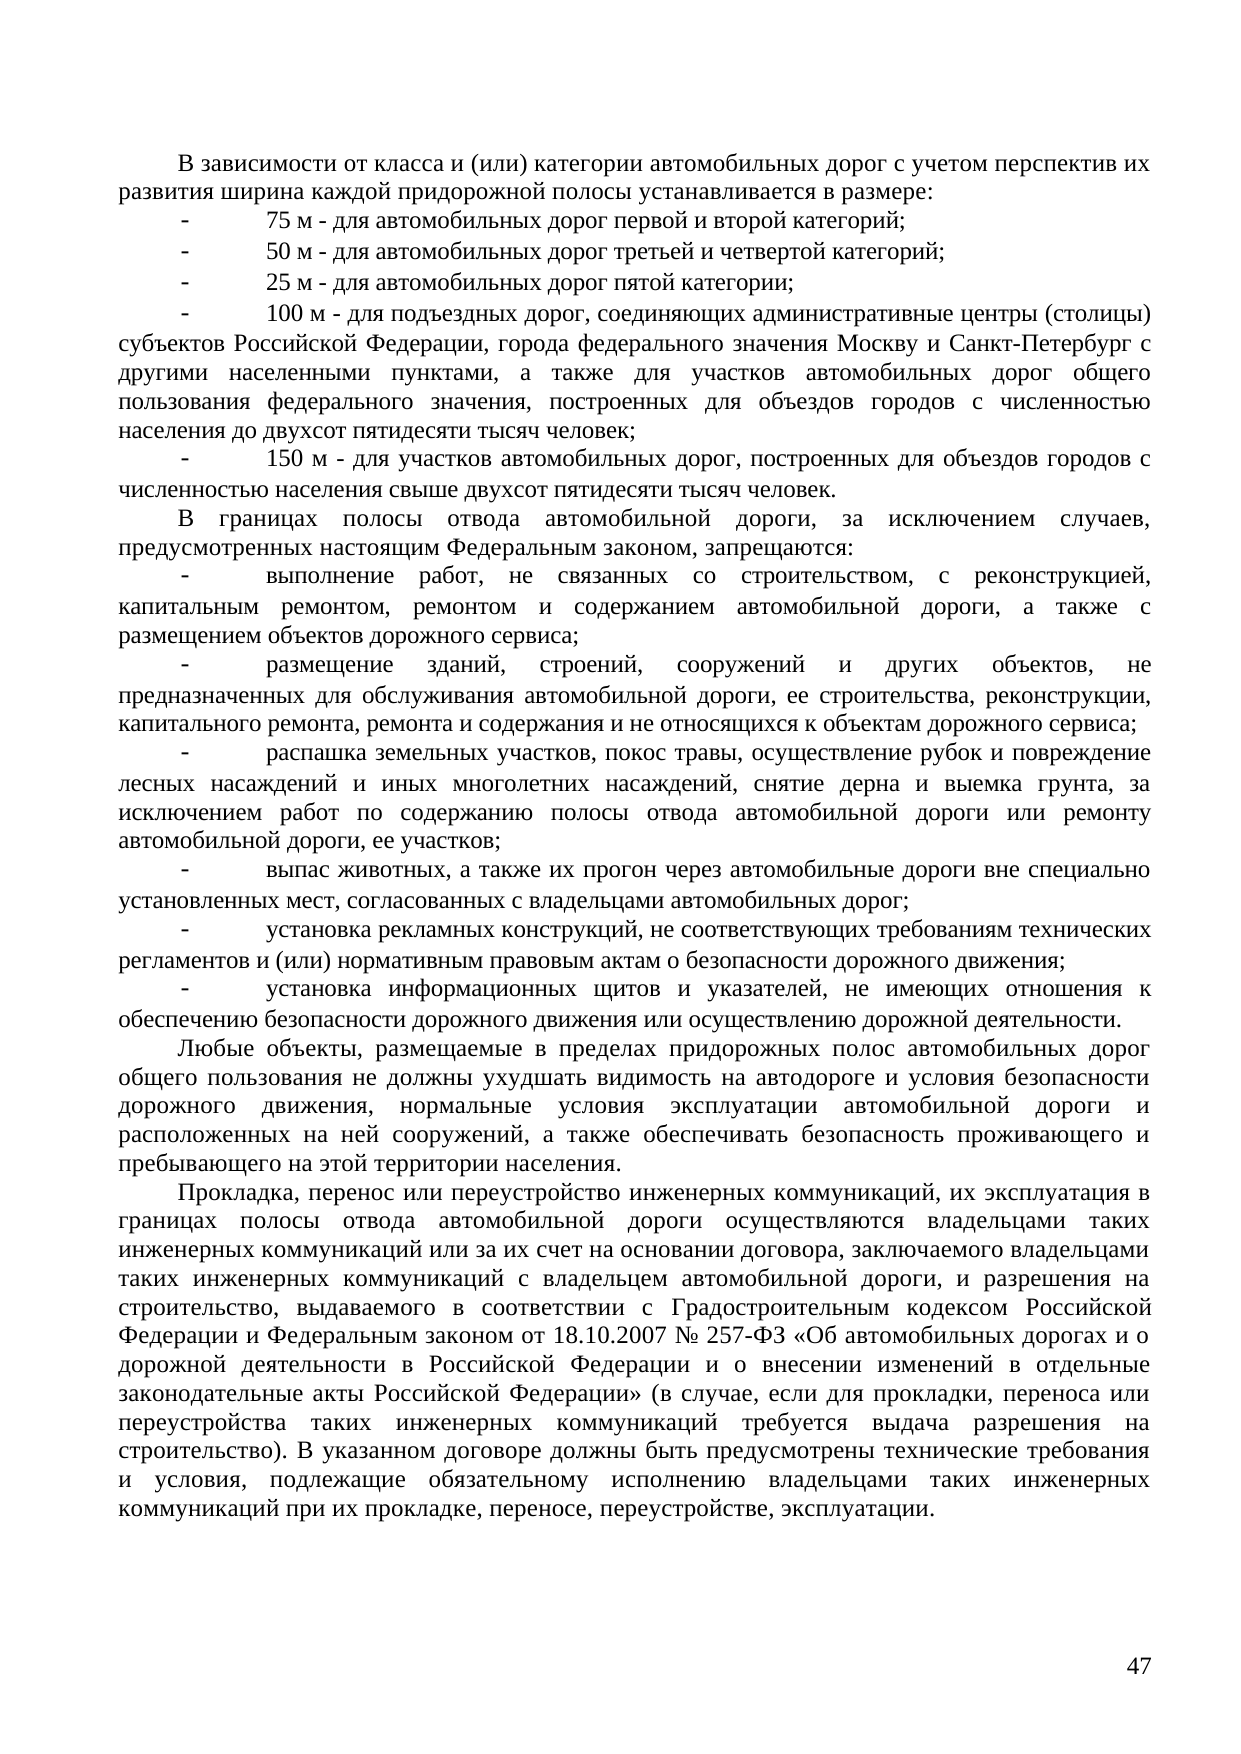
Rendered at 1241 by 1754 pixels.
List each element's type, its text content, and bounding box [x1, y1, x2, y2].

text В зависимости от класса и (или) категории автомобильных дорог с учетом перспектив их развития ширина каждой придорожной полосы устанавливается в размере: [118, 148, 1152, 205]
list 100 м - для подъездных дорог, соединяющих административные центры (столицы) субъектов Российской Федерации, города федерального значения Москву и Санкт-Петербург с другими населенными пунктами, а также для участков автомобильных дорог общего пользования федерального значения, построенных для объездов городов с численностью населения до двухсот пятидесяти тысяч человек; [118, 298, 1152, 443]
list 50 м - для автомобильных дорог третьей и четвертой категорий; [118, 236, 1152, 267]
text В границах полосы отвода автомобильной дороги, за исключением случаев, предусмотренных настоящим Федеральным законом, запрещаются: [118, 503, 1152, 561]
list 75 м - для автомобильных дорог первой и второй категорий; [118, 205, 1152, 236]
text Прокладка, перенос или переустройство инженерных коммуникаций, их эксплуатация в границах полосы отвода автомобильной дороги осуществляются владельцами таких инженерных коммуникаций или за их счет на основании договора, заключаемого владельцами таких инженерных коммуникаций с владельцем автомобильной дороги, и разрешения на строительство, выдаваемого в соответствии с Градостроительным кодексом Российской Федерации и Федеральным законом от 18.10.2007 № 257-ФЗ «Об автомобильных дорогах и о дорожной деятельности в Российской Федерации и о внесении изменений в отдельные законодательные акты Российской Федерации» (в случае, если для прокладки, переноса или переустройства таких инженерных коммуникаций требуется выдача разрешения на строительство). В указанном договоре должны быть предусмотрены технические требования и условия, подлежащие обязательному исполнению владельцами таких инженерных коммуникаций при их прокладке, переносе, переустройстве, эксплуатации. [118, 1177, 1152, 1522]
text Любые объекты, размещаемые в пределах придорожных полос автомобильных дорог общего пользования не должны ухудшать видимость на автодороге и условия безопасности дорожного движения, нормальные условия эксплуатации автомобильной дороги и расположенных на ней сооружений, а также обеспечивать безопасность проживающего и пребывающего на этой территории населения. [118, 1033, 1152, 1177]
list 25 м - для автомобильных дорог пятой категории; [118, 267, 1152, 298]
list распашка земельных участков, покос травы, осуществление рубок и повреждение лесных насаждений и иных многолетних насаждений, снятие дерна и выемка грунта, за исключением работ по содержанию полосы отвода автомобильной дороги или ремонту автомобильной дороги, ее участков; [118, 737, 1152, 854]
list установка информационных щитов и указателей, не имеющих отношения к обеспечению безопасности дорожного движения или осуществлению дорожной деятельности. [118, 973, 1152, 1033]
list 150 м - для участков автомобильных дорог, построенных для объездов городов с численностью населения свыше двухсот пятидесяти тысяч человек. [118, 443, 1152, 503]
list выполнение работ, не связанных со строительством, с реконструкцией, капитальным ремонтом, ремонтом и содержанием автомобильной дороги, а также с размещением объектов дорожного сервиса; [118, 561, 1152, 649]
list размещение зданий, строений, сооружений и других объектов, не предназначенных для обслуживания автомобильной дороги, ее строительства, реконструкции, капитального ремонта, ремонта и содержания и не относящихся к объектам дорожного сервиса; [118, 649, 1152, 737]
list установка рекламных конструкций, не соответствующих требованиям технических регламентов и (или) нормативным правовым актам о безопасности дорожного движения; [118, 914, 1152, 973]
list выпас животных, а также их прогон через автомобильные дороги вне специально установленных мест, согласованных с владельцами автомобильных дорог; [118, 854, 1152, 914]
